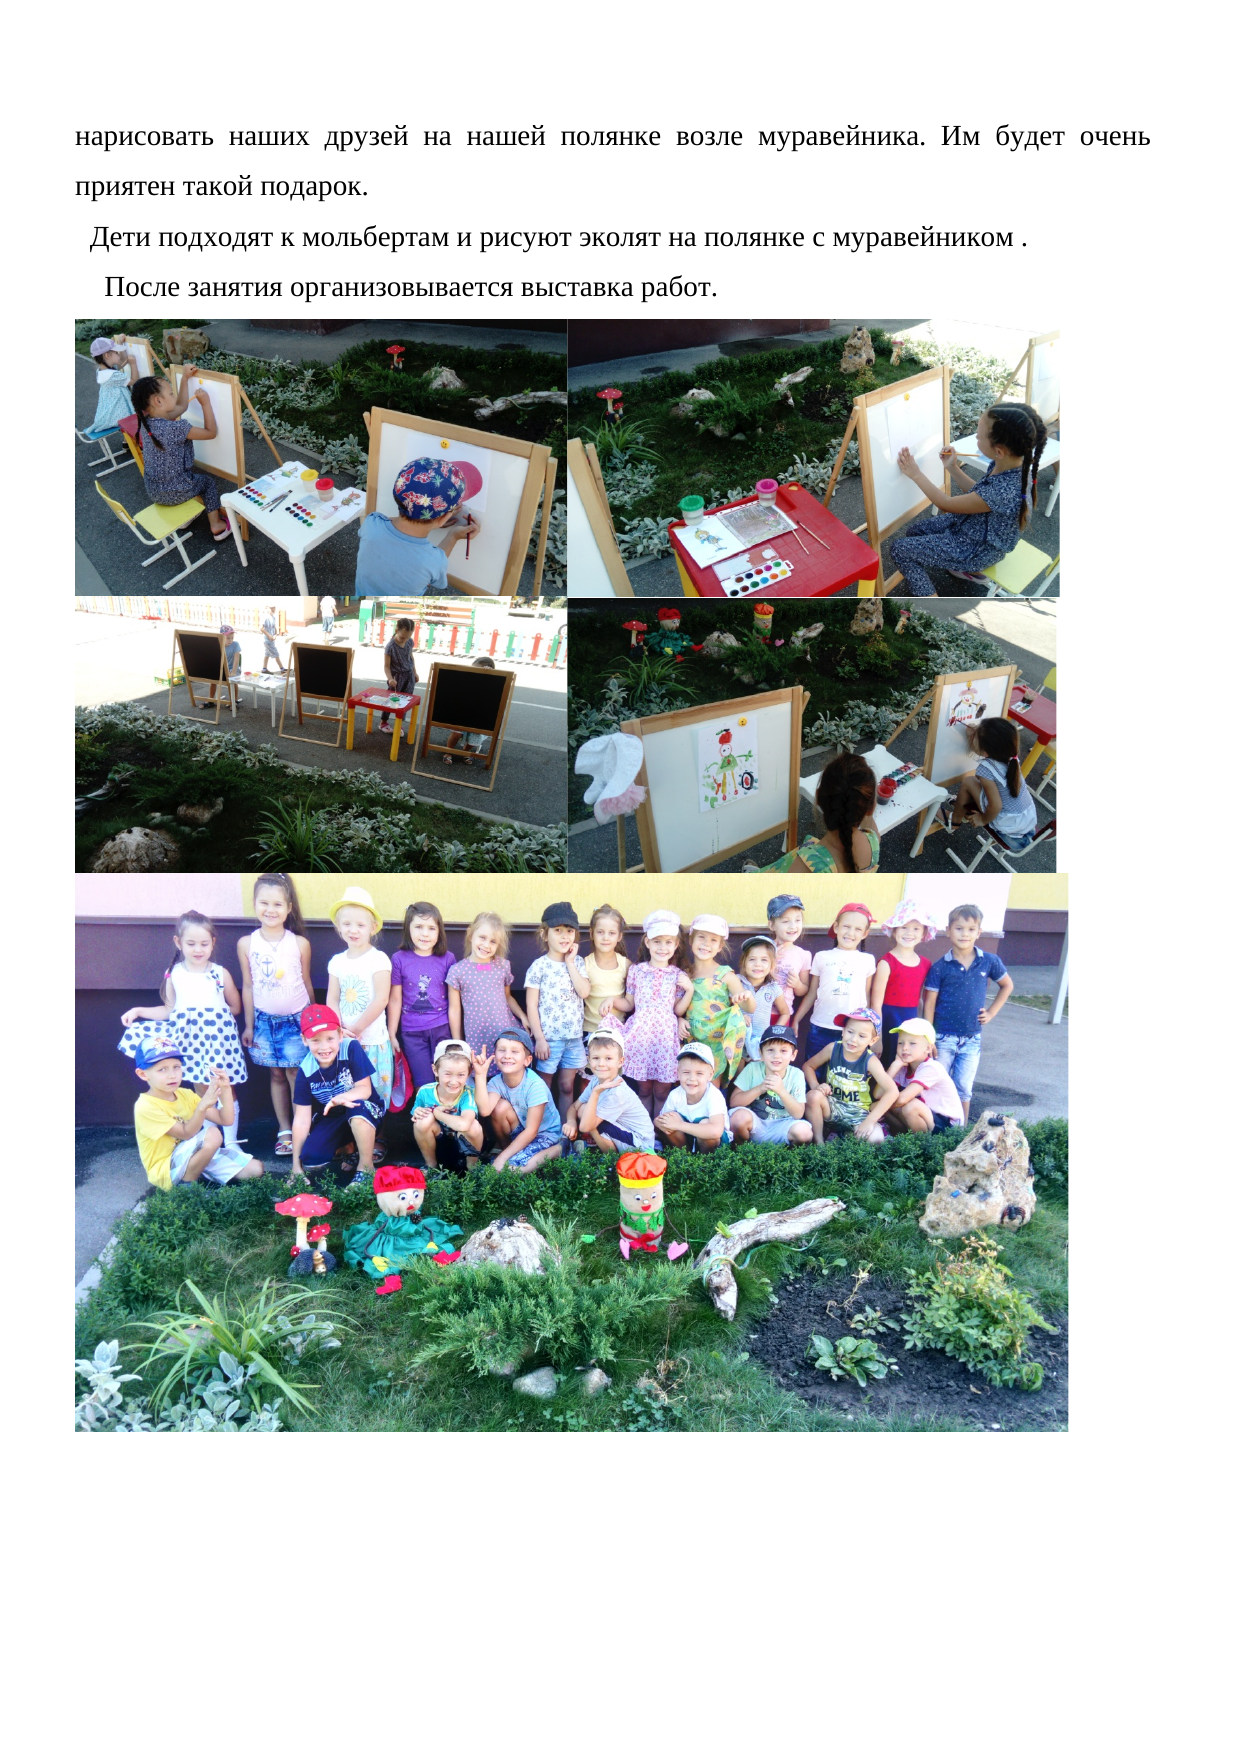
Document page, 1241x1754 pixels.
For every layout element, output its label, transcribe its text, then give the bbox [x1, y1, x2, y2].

text Дети подходят к мольбертам и рисуют эколят на полянке с муравейником . [75, 219, 1152, 252]
text После занятия организовывается выставка работ. [75, 269, 1152, 303]
picture [75, 319, 1069, 1432]
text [75, 118, 1152, 202]
